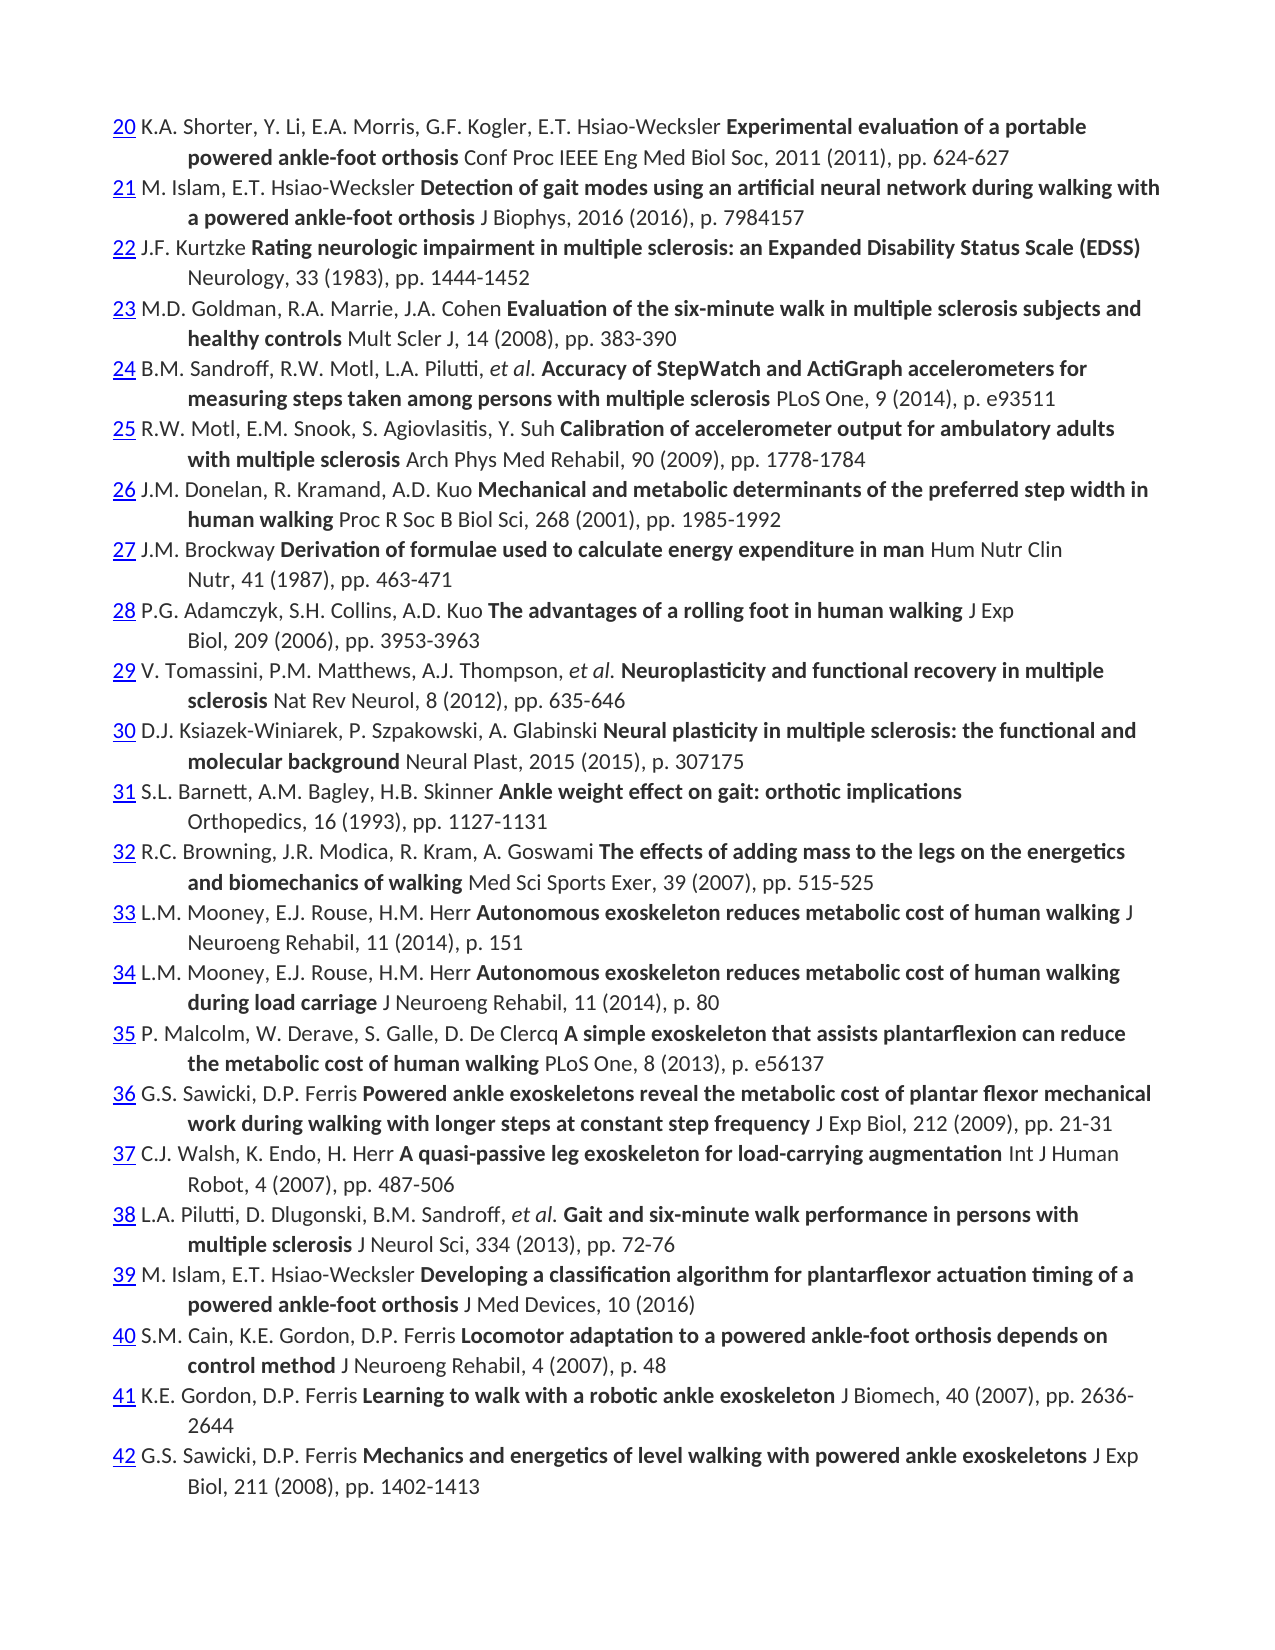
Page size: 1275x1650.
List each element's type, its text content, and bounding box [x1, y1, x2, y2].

text 37 C.J. Walsh, K. Endo, H. Herr A quasi-passive leg exoskeleton for load-carrying augmentation Int J Human Robot, 4 (2007), pp. 487-506 [112, 1139, 1162, 1198]
text 23 M.D. Goldman, R.A. Marrie, J.A. Cohen Evaluation of the six-minute walk in multiple sclerosis subjects and healthy controls Mult Scler J, 14 (2008), pp. 383-390 [112, 294, 1162, 352]
text 21 M. Islam, E.T. Hsiao-Wecksler Detection of gait modes using an artificial neural network during walking with a powered ankle-foot orthosis J Biophys, 2016 (2016), p. 7984157 [112, 173, 1162, 231]
text 20 K.A. Shorter, Y. Li, E.A. Morris, G.F. Kogler, E.T. Hsiao-Wecksler Experimental evaluation of a portable powered ankle-foot orthosis Conf Proc IEEE Eng Med Biol Soc, 2011 (2011), pp. 624-627 [112, 112, 1162, 171]
text 34 L.M. Mooney, E.J. Rouse, H.M. Herr Autonomous exoskeleton reduces metabolic cost of human walking during load carriage J Neuroeng Rehabil, 11 (2014), p. 80 [112, 958, 1162, 1017]
text 32 R.C. Browning, J.R. Modica, R. Kram, A. Goswami The effects of adding mass to the legs on the energetics and biomechanics of walking Med Sci Sports Exer, 39 (2007), pp. 515-525 [112, 837, 1162, 896]
text 33 L.M. Mooney, E.J. Rouse, H.M. Herr Autonomous exoskeleton reduces metabolic cost of human walking J Neuroeng Rehabil, 11 (2014), p. 151 [112, 898, 1162, 956]
text 25 R.W. Motl, E.M. Snook, S. Agiovlasitis, Y. Suh Calibration of accelerometer output for ambulatory adults with multiple sclerosis Arch Phys Med Rehabil, 90 (2009), pp. 1778-1784 [112, 414, 1162, 473]
text 27 J.M. Brockway Derivation of formulae used to calculate energy expenditure in man Hum Nutr Clin Nutr, 41 (1987), pp. 463-471 [112, 535, 1162, 594]
text 35 P. Malcolm, W. Derave, S. Galle, D. De Clercq A simple exoskeleton that assists plantarflexion can reduce the metabolic cost of human walking PLoS One, 8 (2013), p. e56137 [112, 1019, 1162, 1077]
text 42 G.S. Sawicki, D.P. Ferris Mechanics and energetics of level walking with powered ankle exoskeletons J Exp Biol, 211 (2008), pp. 1402-1413 [112, 1442, 1162, 1500]
text 26 J.M. Donelan, R. Kramand, A.D. Kuo Mechanical and metabolic determinants of the preferred step width in human walking Proc R Soc B Biol Sci, 268 (2001), pp. 1985-1992 [112, 475, 1162, 533]
text 36 G.S. Sawicki, D.P. Ferris Powered ankle exoskeletons reveal the metabolic cost of plantar flexor mechanical work during walking with longer steps at constant step frequency J Exp Biol, 212 (2009), pp. 21-31 [112, 1079, 1162, 1137]
text 29 V. Tomassini, P.M. Matthews, A.J. Thompson, et al. Neuroplasticity and functional recovery in multiple sclerosis Nat Rev Neurol, 8 (2012), pp. 635-646 [112, 656, 1162, 714]
text 31 S.L. Barnett, A.M. Bagley, H.B. Skinner Ankle weight effect on gait: orthotic implications Orthopedics, 16 (1993), pp. 1127-1131 [112, 777, 1162, 835]
text 39 M. Islam, E.T. Hsiao-Wecksler Developing a classification algorithm for plantarflexor actuation timing of a powered ankle-foot orthosis J Med Devices, 10 (2016) [112, 1260, 1162, 1319]
text 28 P.G. Adamczyk, S.H. Collins, A.D. Kuo The advantages of a rolling foot in human walking J Exp Biol, 209 (2006), pp. 3953-3963 [112, 596, 1162, 654]
text 40 S.M. Cain, K.E. Gordon, D.P. Ferris Locomotor adaptation to a powered ankle-foot orthosis depends on control method J Neuroeng Rehabil, 4 (2007), p. 48 [112, 1321, 1162, 1379]
text 41 K.E. Gordon, D.P. Ferris Learning to walk with a robotic ankle exoskeleton J Biomech, 40 (2007), pp. 2636-2644 [112, 1381, 1162, 1439]
text 24 B.M. Sandroff, R.W. Motl, L.A. Pilutti, et al. Accuracy of StepWatch and ActiGraph accelerometers for measuring steps taken among persons with multiple sclerosis PLoS One, 9 (2014), p. e93511 [112, 354, 1162, 412]
text 30 D.J. Ksiazek-Winiarek, P. Szpakowski, A. Glabinski Neural plasticity in multiple sclerosis: the functional and molecular background Neural Plast, 2015 (2015), p. 307175 [112, 717, 1162, 775]
text 22 J.F. Kurtzke Rating neurologic impairment in multiple sclerosis: an Expanded Disability Status Scale (EDSS) Neurology, 33 (1983), pp. 1444-1452 [112, 233, 1162, 292]
text 38 L.A. Pilutti, D. Dlugonski, B.M. Sandroff, et al. Gait and six-minute walk performance in persons with multiple sclerosis J Neurol Sci, 334 (2013), pp. 72-76 [112, 1200, 1162, 1258]
